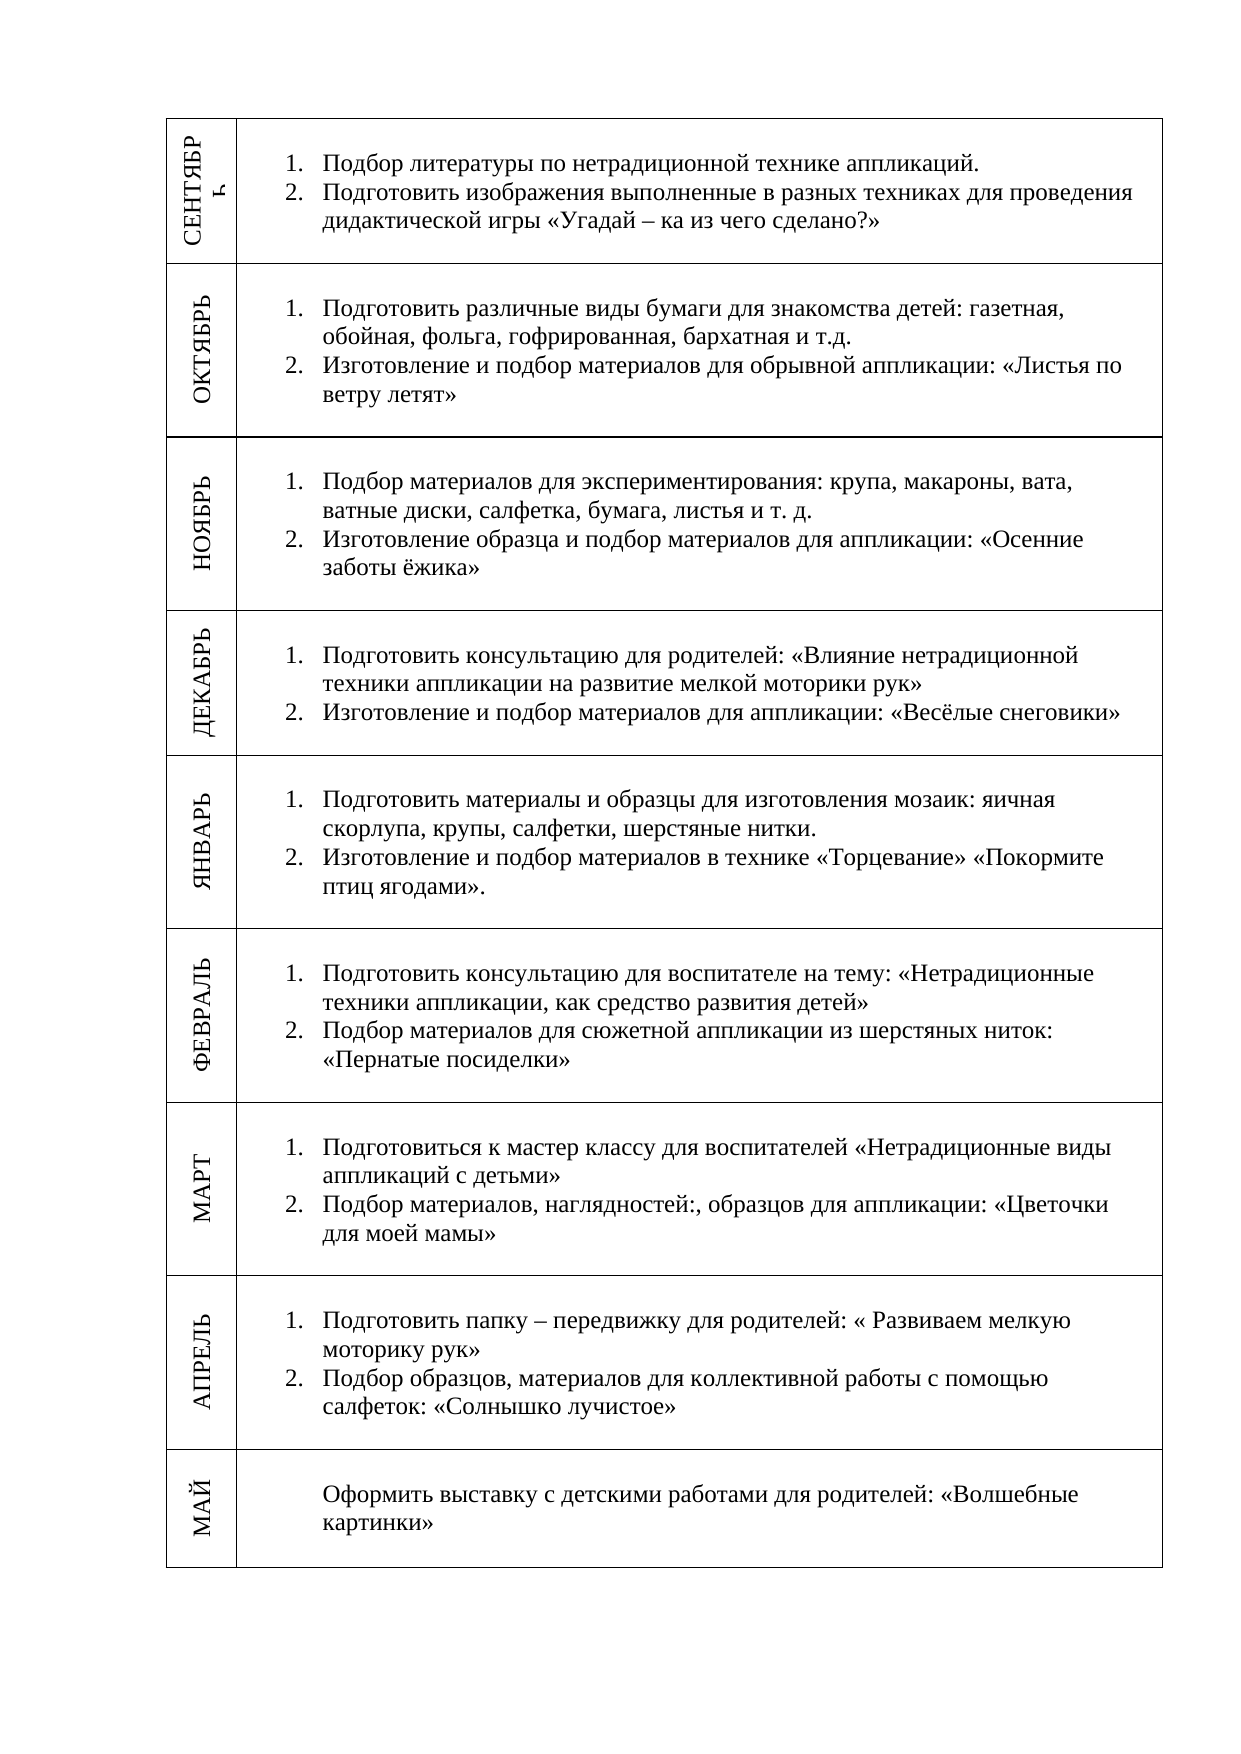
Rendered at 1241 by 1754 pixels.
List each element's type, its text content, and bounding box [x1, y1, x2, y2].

table_cell ДЕКАБРЬ [167, 611, 236, 755]
table_cell ФЕВРАЛЬ [167, 929, 236, 1102]
table_cell НОЯБРЬ [167, 438, 236, 610]
table_cell Подготовить материалы и образцы для изготовления мозаик: яичная скорлупа, крупы, салфетки, шерстяные нитки. Изготовление и подбор материалов в технике «Торцевание» «Покормите птиц ягодами». [237, 756, 1162, 928]
table_cell Подготовиться к мастер классу для воспитателей «Нетрадиционные виды аппликаций с детьми» Подбор материалов, наглядностей:, образцов для аппликации: «Цветочки для моей мамы» [237, 1103, 1162, 1275]
table_cell Подготовить различные виды бумаги для знакомства детей: газетная, обойная, фольга, гофрированная, бархатная и т.д. Изготовление и подбор материалов для обрывной аппликации: «Листья по ветру летят» [237, 264, 1162, 436]
table_cell Оформить выставку с детскими работами для родителей: «Волшебные картинки» [237, 1450, 1162, 1567]
table_header СЕНТЯБРЬ [167, 119, 236, 263]
table_cell Подготовить консультацию для родителей: «Влияние нетрадиционной техники аппликации на развитие мелкой моторики рук» Изготовление и подбор материалов для аппликации: «Весёлые снеговики» [237, 611, 1162, 755]
table_cell ОКТЯБРЬ [167, 264, 236, 436]
table_cell МАЙ [167, 1450, 236, 1567]
table_header Подбор литературы по нетрадиционной технике аппликаций. Подготовить изображения выполненные в разных техниках для проведения дидактической игры «Угадай – ка из чего сделано?» [237, 119, 1162, 263]
table_cell Подготовить папку – передвижку для родителей: « Развиваем мелкую моторику рук» Подбор образцов, материалов для коллективной работы с помощью салфеток: «Солнышко лучистое» [237, 1276, 1162, 1449]
table_cell МАРТ [167, 1103, 236, 1275]
table_cell ЯНВАРЬ [167, 756, 236, 928]
table_cell Подбор материалов для экспериментирования: крупа, макароны, вата, ватные диски, салфетка, бумага, листья и т. д. Изготовление образца и подбор материалов для аппликации: «Осенние заботы ёжика» [237, 438, 1162, 610]
table_cell Подготовить консультацию для воспитателе на тему: «Нетрадиционные техники аппликации, как средство развития детей» Подбор материалов для сюжетной аппликации из шерстяных ниток: «Пернатые посиделки» [237, 929, 1162, 1102]
table_cell АПРЕЛЬ [167, 1276, 236, 1449]
